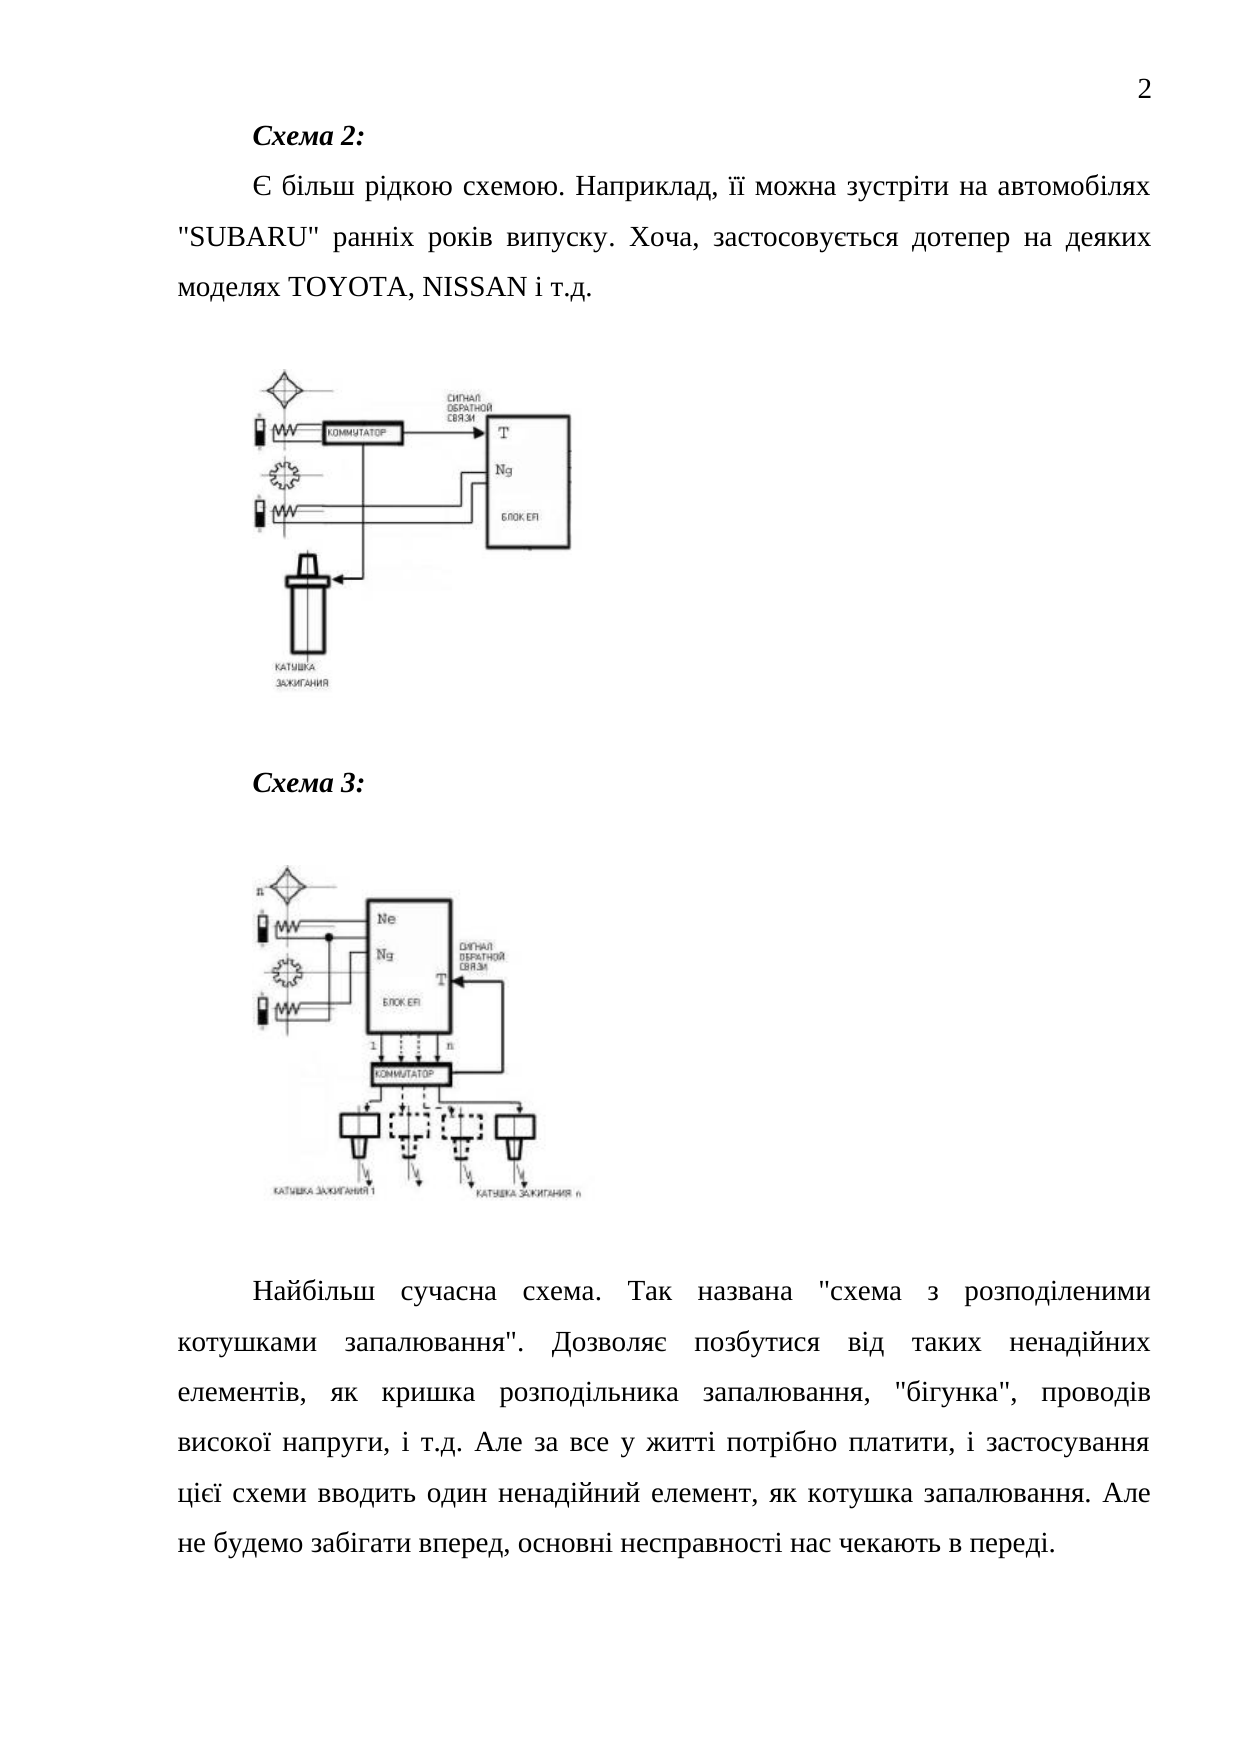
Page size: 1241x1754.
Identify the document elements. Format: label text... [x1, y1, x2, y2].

text Схема 3: [177, 765, 1152, 798]
text Є більш рідкою схемою. Наприклад, її можна зустріти на автомобілях "SUBARU" ранніх років випуску. Хоча, застосовується дотепер на деяких моделях TOYOTA, NISSAN і т.д. [177, 168, 1152, 303]
picture [252, 865, 601, 1207]
text Найбільш сучасна схема. Так названа "схема з розподіленими котушками запалювання". Дозволяє позбутися від таких ненадійних елементів, як кришка розподільника запалювання, "бігунка", проводів високої напруги, і т.д. Але за все у житті потрібно платити, і застосування цієї схеми вводить один ненадійний елемент, як котушка запалювання. Але не будемо забігати вперед, основні несправності нас чекають в переді. [177, 1273, 1152, 1558]
picture [252, 369, 582, 698]
text Схема 2: [177, 118, 1152, 152]
